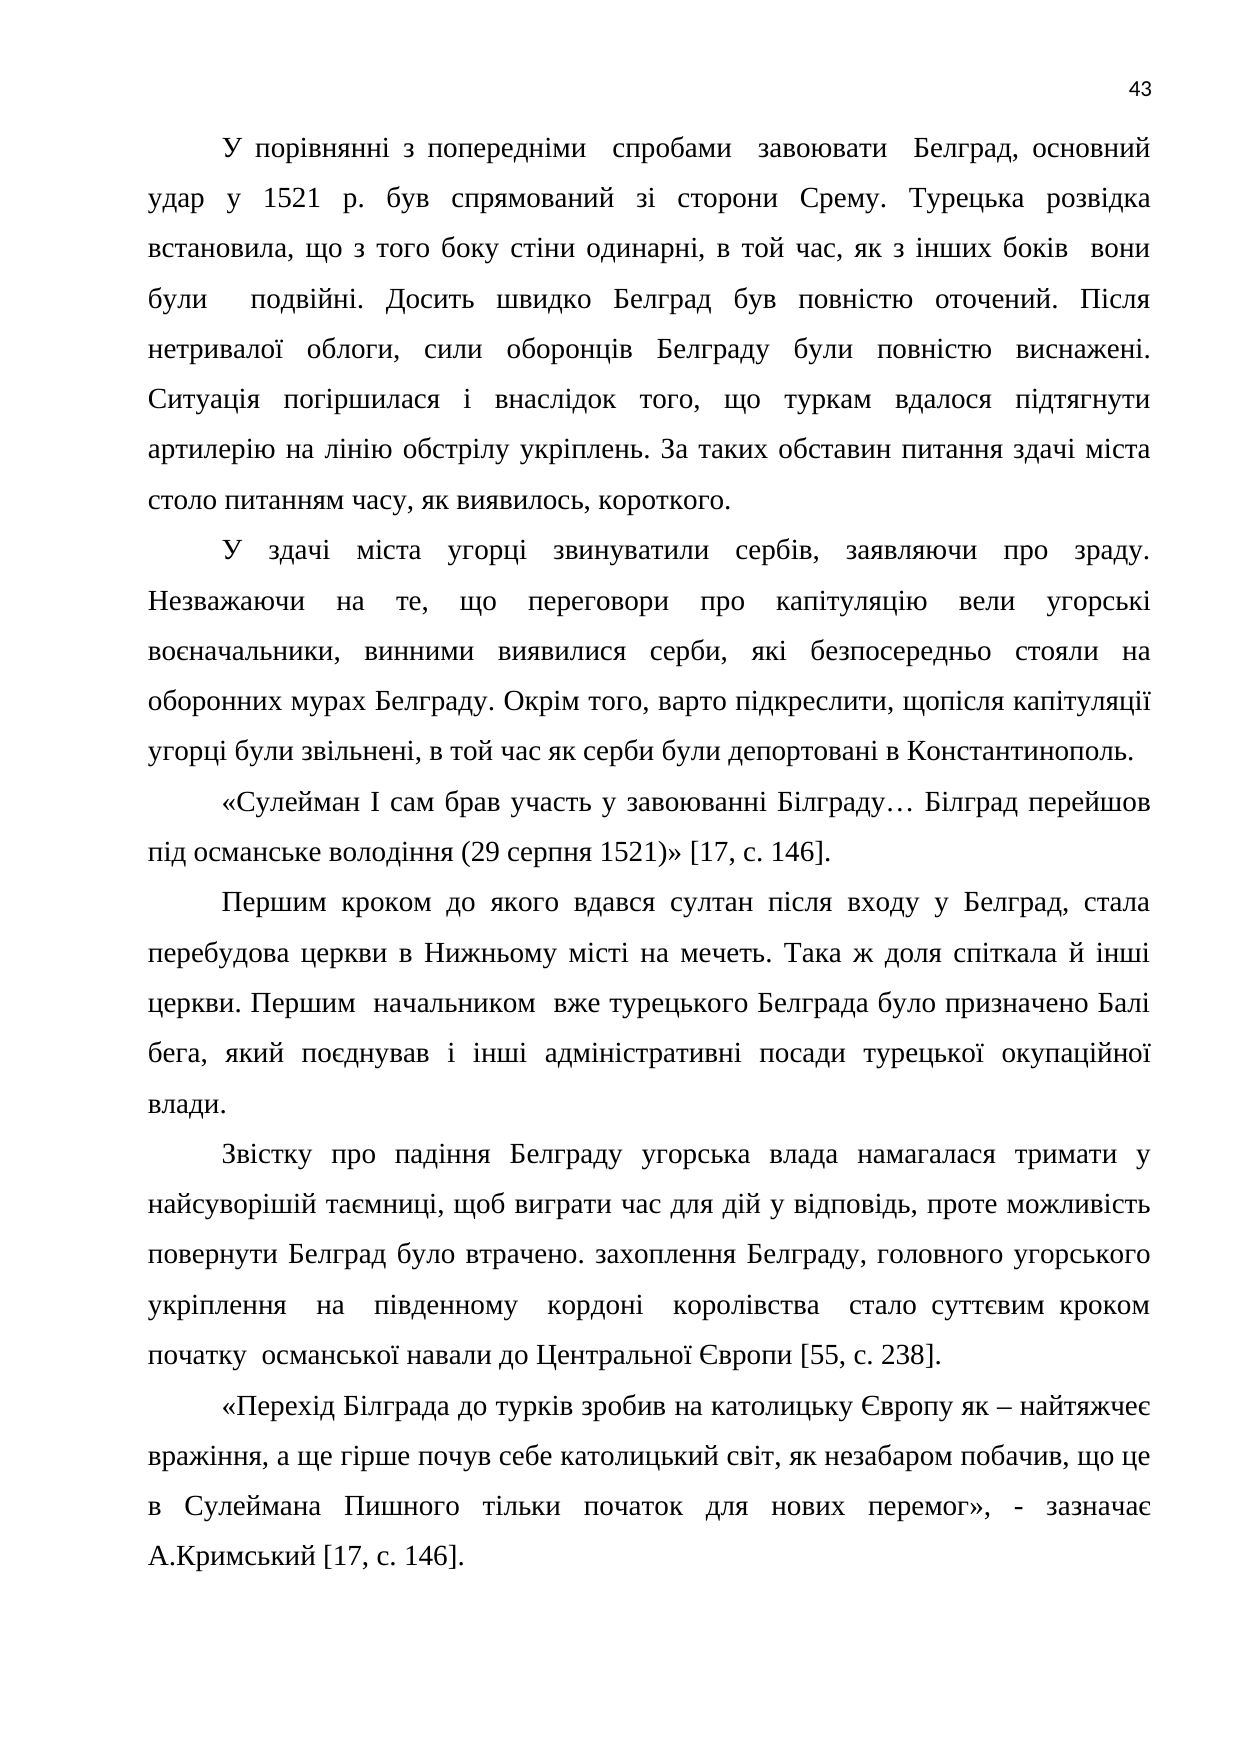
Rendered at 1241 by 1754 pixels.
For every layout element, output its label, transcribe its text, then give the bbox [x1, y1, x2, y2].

text Першим кроком до якого вдався султан після входу у Белград, стала перебудова церкви в Нижньому місті на мечеть. Така ж доля спіткала й інші церкви. Першим начальником вже турецького Белграда було призначено Балі бега, який поєднував і інші адміністративні посади турецької окупаційної влади. [148, 884, 1152, 1119]
text Звістку про падіння Белграду угорська влада намагалася тримати у найсуворішій таємниці, щоб виграти час для дій у відповідь, проте можливість повернути Белград було втрачено. захоплення Белграду, головного угорського укріплення на південному кордоні королівства стало суттєвим кроком початку османської навали до Центральної Європи [55, с. 238]. [148, 1136, 1152, 1371]
text У порівнянні з попередніми спробами завоювати Белград, основний удар у 1521 р. був спрямований зі сторони Срему. Турецька розвідка встановила, що з того боку стіни одинарні, в той час, як з інших боків вони були подвійні. Досить швидко Белград був повністю оточений. Після нетривалої облоги, сили оборонців Белграду були повністю виснажені. Ситуація погіршилася і внаслідок того, що туркам вдалося підтягнути артилерію на лінію обстрілу укріплень. За таких обставин питання здачі міста столо питанням часу, як виявилось, короткого. [148, 130, 1152, 516]
text «Сулейман І сам брав участь у завоюванні Білграду… Білград перейшов під османське володіння (29 серпня 1521)» [17, с. 146]. [148, 784, 1152, 868]
text «Перехід Білграда до турків зробив на католицьку Європу як – найтяжчеє вражіння, а ще гірше почув себе католицький світ, як незабаром побачив, що це в Сулеймана Пишного тільки початок для нових перемог», - зазначає А.Кримський [17, с. 146]. [148, 1388, 1152, 1572]
text У здачі міста угорці звинуватили сербів, заявляючи про зраду. Незважаючи на те, що переговори про капітуляцію вели угорські воєначальники, винними виявилися серби, які безпосередньо стояли на оборонних мурах Белграду. Окрім того, варто підкреслити, щопісля капітуляції угорці були звільнені, в той час як серби були депортовані в Константинополь. [148, 532, 1152, 767]
